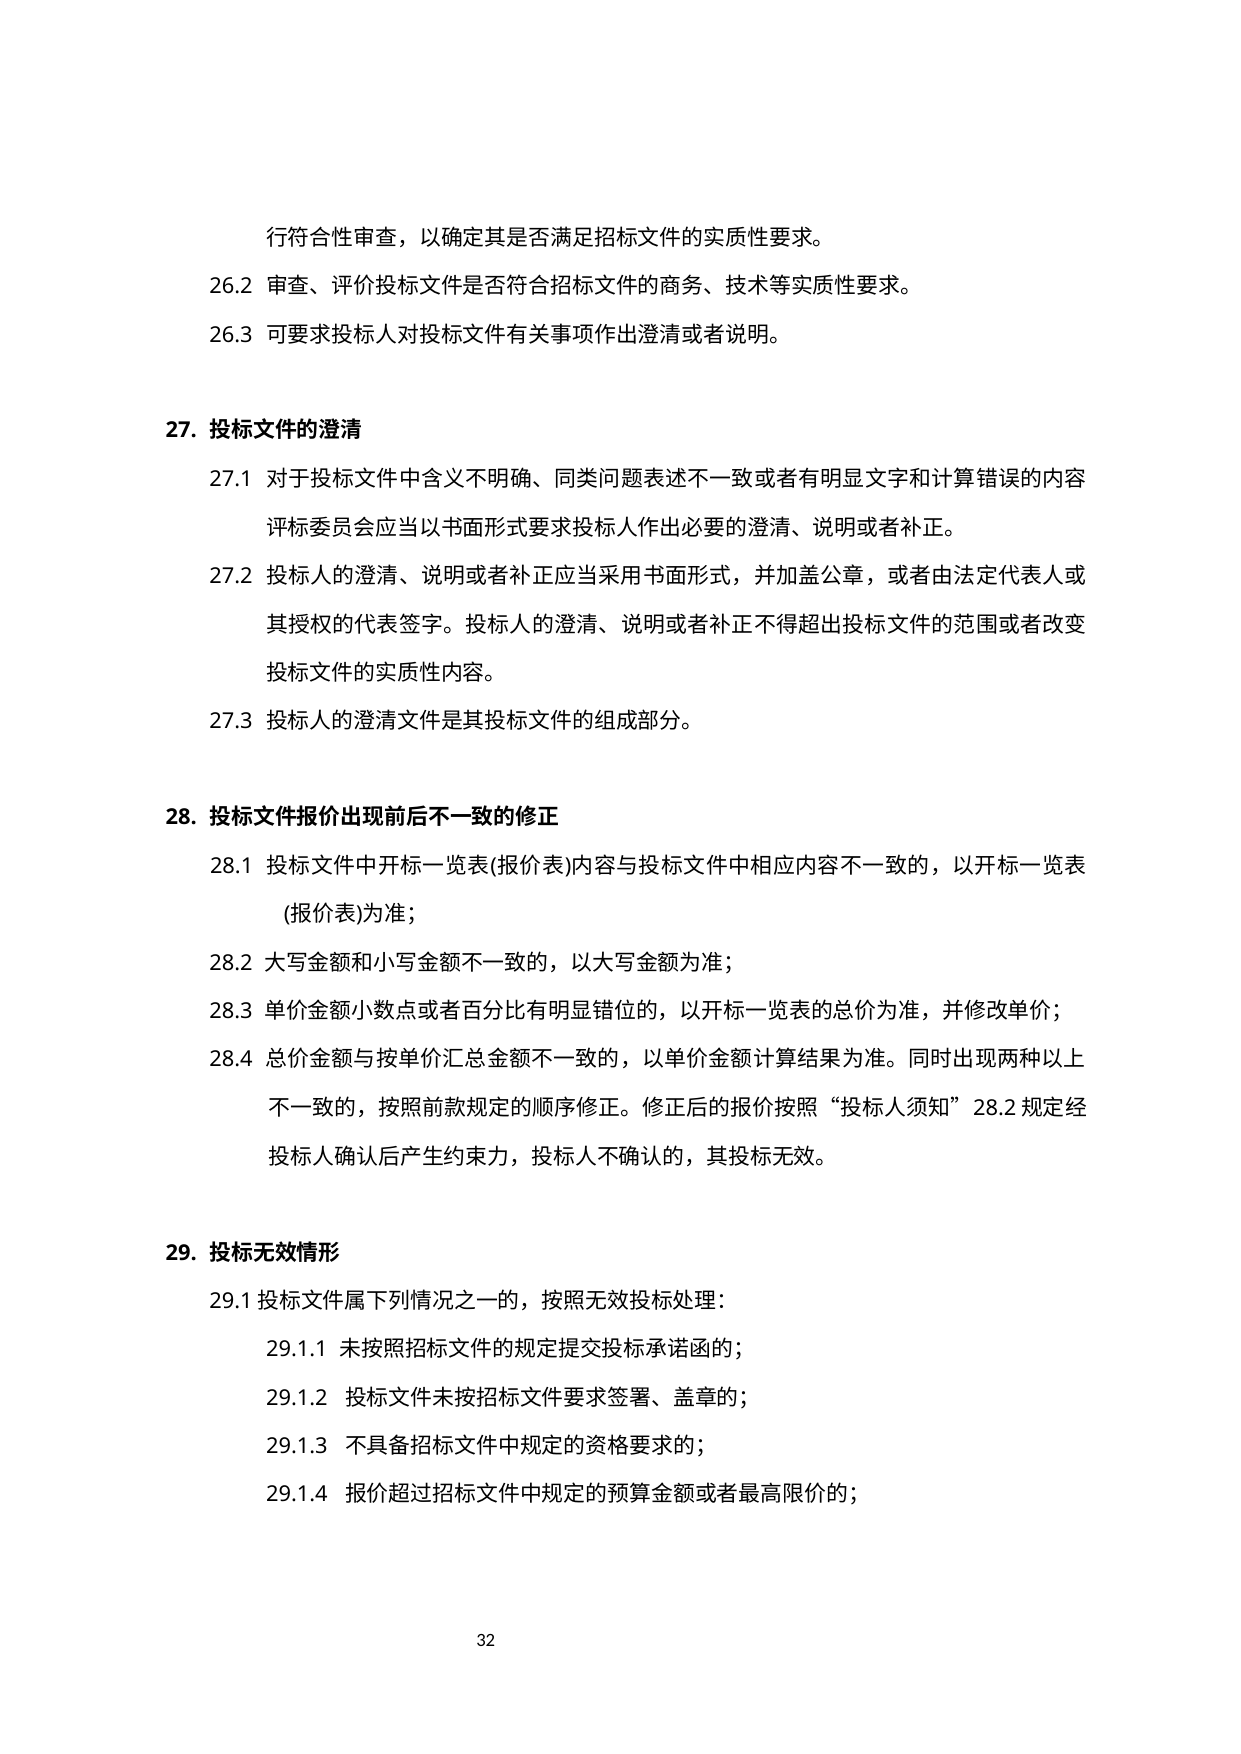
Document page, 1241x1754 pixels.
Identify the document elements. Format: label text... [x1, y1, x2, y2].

text 28.3 单价金额小数点或者百分比有明显错位的，以开标一览表的总价为准，并修改单价； [165, 993, 1087, 1025]
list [209, 219, 1087, 252]
list 投标人的澄清文件是其投标文件的组成部分。 [209, 703, 1087, 736]
text 29.1.1 未按照招标文件的规定提交投标承诺函的； [266, 1331, 1087, 1363]
text 28.1 投标文件中开标一览表(报价表)内容与投标文件中相应内容不一致的，以开标一览表(报价表)为准； [210, 847, 1087, 928]
text 28.4 总价金额与按单价汇总金额不一致的，以单价金额计算结果为准。同时出现两种以上不一致的，按照前款规定的顺序修正。修正后的报价按照“投标人须知”28.2规定经投标人确认后产生约束力，投标人不确认的，其投标无效。 [209, 1041, 1087, 1171]
text 29.1.4 报价超过招标文件中规定的预算金额或者最高限价的； [266, 1476, 1087, 1508]
list 投标文件的澄清 [165, 412, 1087, 444]
text 29.1.3 不具备招标文件中规定的资格要求的； [266, 1428, 1087, 1460]
list 投标人的澄清、说明或者补正应当采用书面形式，并加盖公章，或者由法定代表人或其授权的代表签字。投标人的澄清、说明或者补正不得超出投标文件的范围或者改变投标文件的实质性内容。 [209, 557, 1087, 687]
text 28.2 大写金额和小写金额不一致的，以大写金额为准； [165, 944, 1087, 977]
list 投标无效情形 [165, 1234, 1087, 1267]
list 可要求投标人对投标文件有关事项作出澄清或者说明。 [209, 316, 1087, 349]
list 投标文件报价出现前后不一致的修正 [165, 799, 1087, 831]
list 审查、评价投标文件是否符合招标文件的商务、技术等实质性要求。 [209, 268, 1087, 300]
text 29.1.2 投标文件未按招标文件要求签署、盖章的； [266, 1379, 1087, 1412]
text 29.1投标文件属下列情况之一的，按照无效投标处理： [209, 1283, 1087, 1315]
list 对于投标文件中含义不明确、同类问题表述不一致或者有明显文字和计算错误的内容，评标委员会应当以书面形式要求投标人作出必要的澄清、说明或者补正。 [209, 460, 1087, 542]
